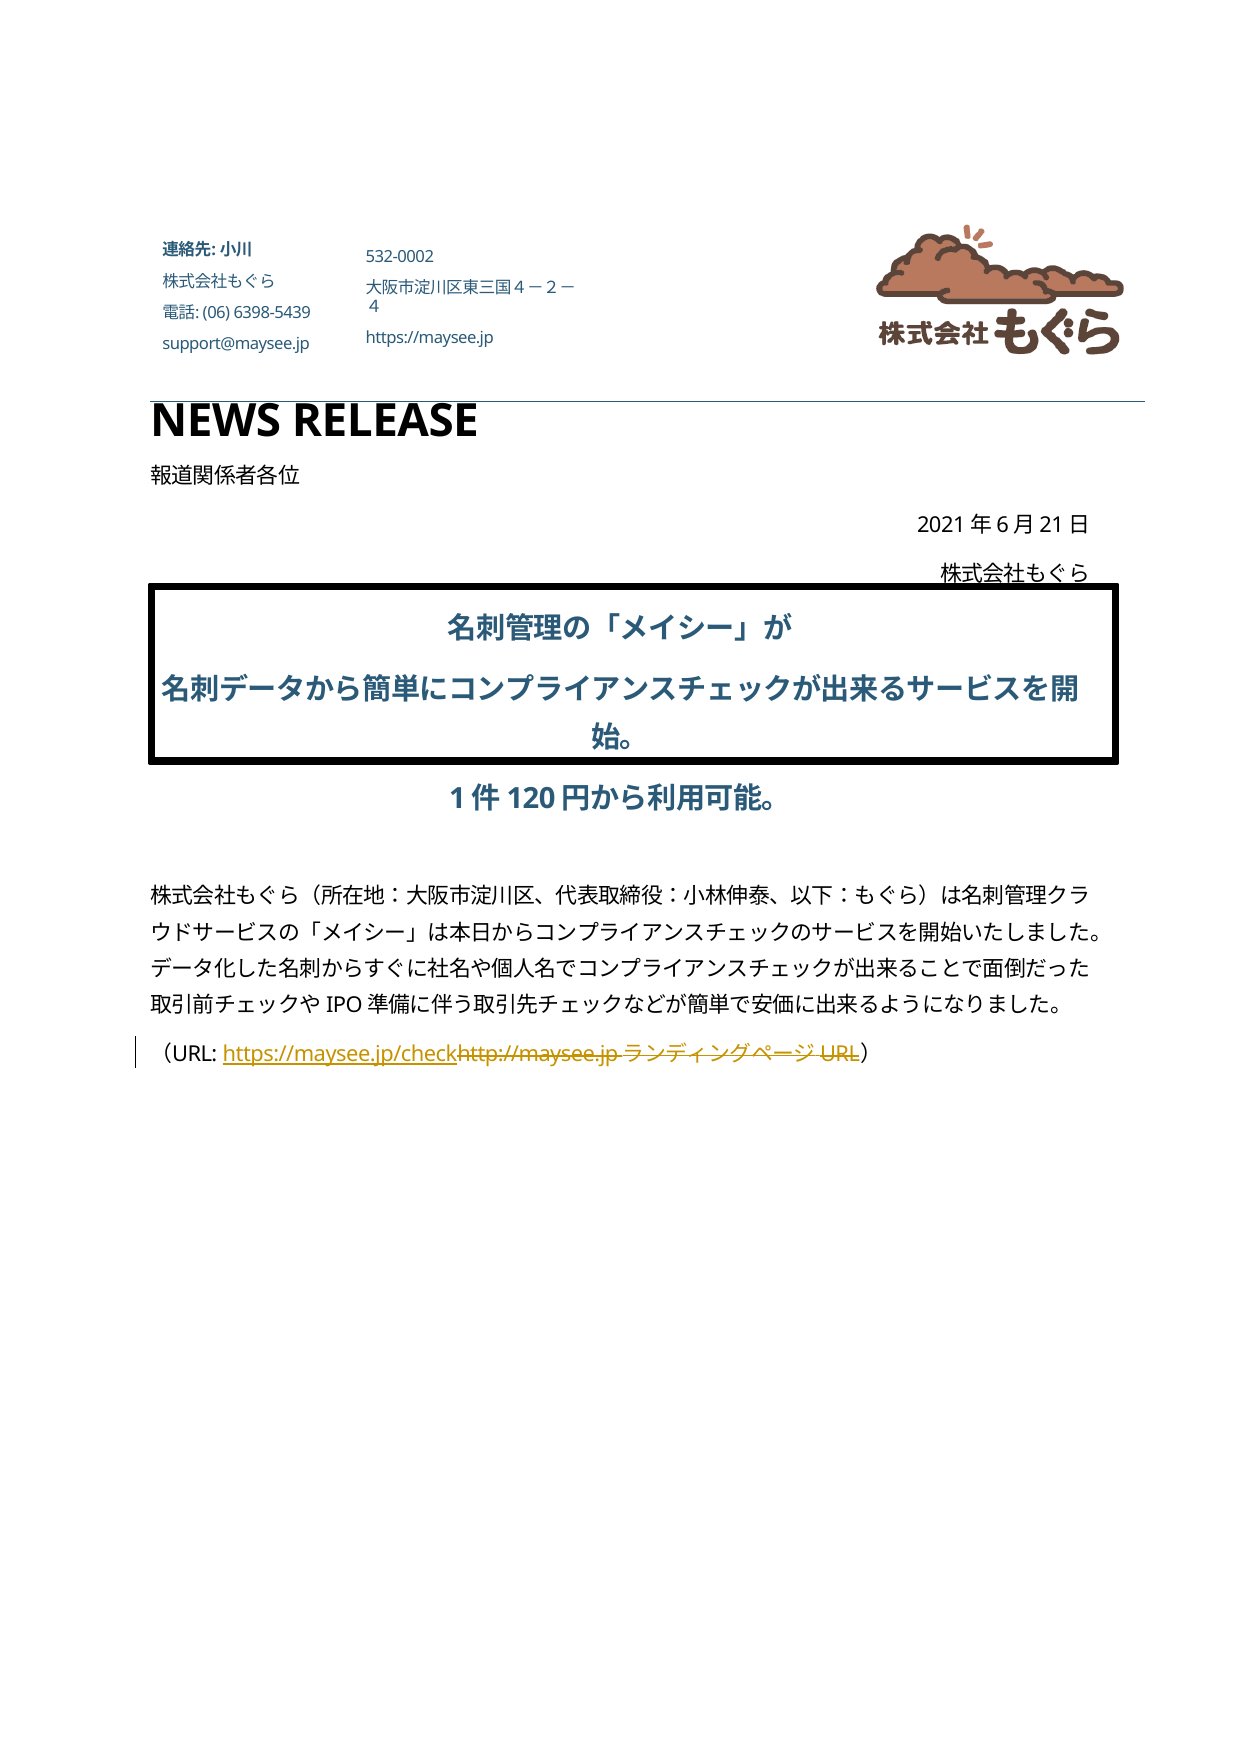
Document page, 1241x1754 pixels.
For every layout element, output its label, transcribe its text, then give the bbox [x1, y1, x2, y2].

table_header 532-0002 大阪市淀川区東三国４－２－４ https://maysee.jp [353, 206, 602, 401]
table_header 連絡先: 小川 株式会社もぐら 電話: (06) 6398-5439 support@maysee.jp [150, 206, 353, 401]
table_header [602, 206, 1144, 401]
picture [863, 212, 1133, 369]
text 株式会社もぐら（所在地：大阪市淀川区、代表取締役：小林伸泰、以下：もぐら）は名刺管理クラウドサービスの「メイシー」は本日からコンプライアンスチェックのサービスを開始いたしました。データ化した名刺からすぐに社名や個人名でコンプライアンスチェックが出来ることで面倒だった取引前チェックやIPO準備に伴う取引先チェックなどが簡単で安価に出来るようになりました。 [150, 878, 1090, 1019]
subtitle 1件120円から利用可能。 [150, 775, 1090, 817]
text 株式会社もぐら [150, 556, 1090, 583]
subtitle 名刺管理の「メイシー」が [155, 604, 1090, 647]
text NEWS RELEASE [150, 402, 1090, 445]
text 2021年6月21日 [150, 507, 1090, 538]
subtitle 名刺データから簡単にコンプライアンスチェックが出来るサービスを開始。 [155, 666, 1090, 756]
text 報道関係者各位 [150, 458, 1090, 489]
text （URL: ） [150, 1036, 1090, 1068]
